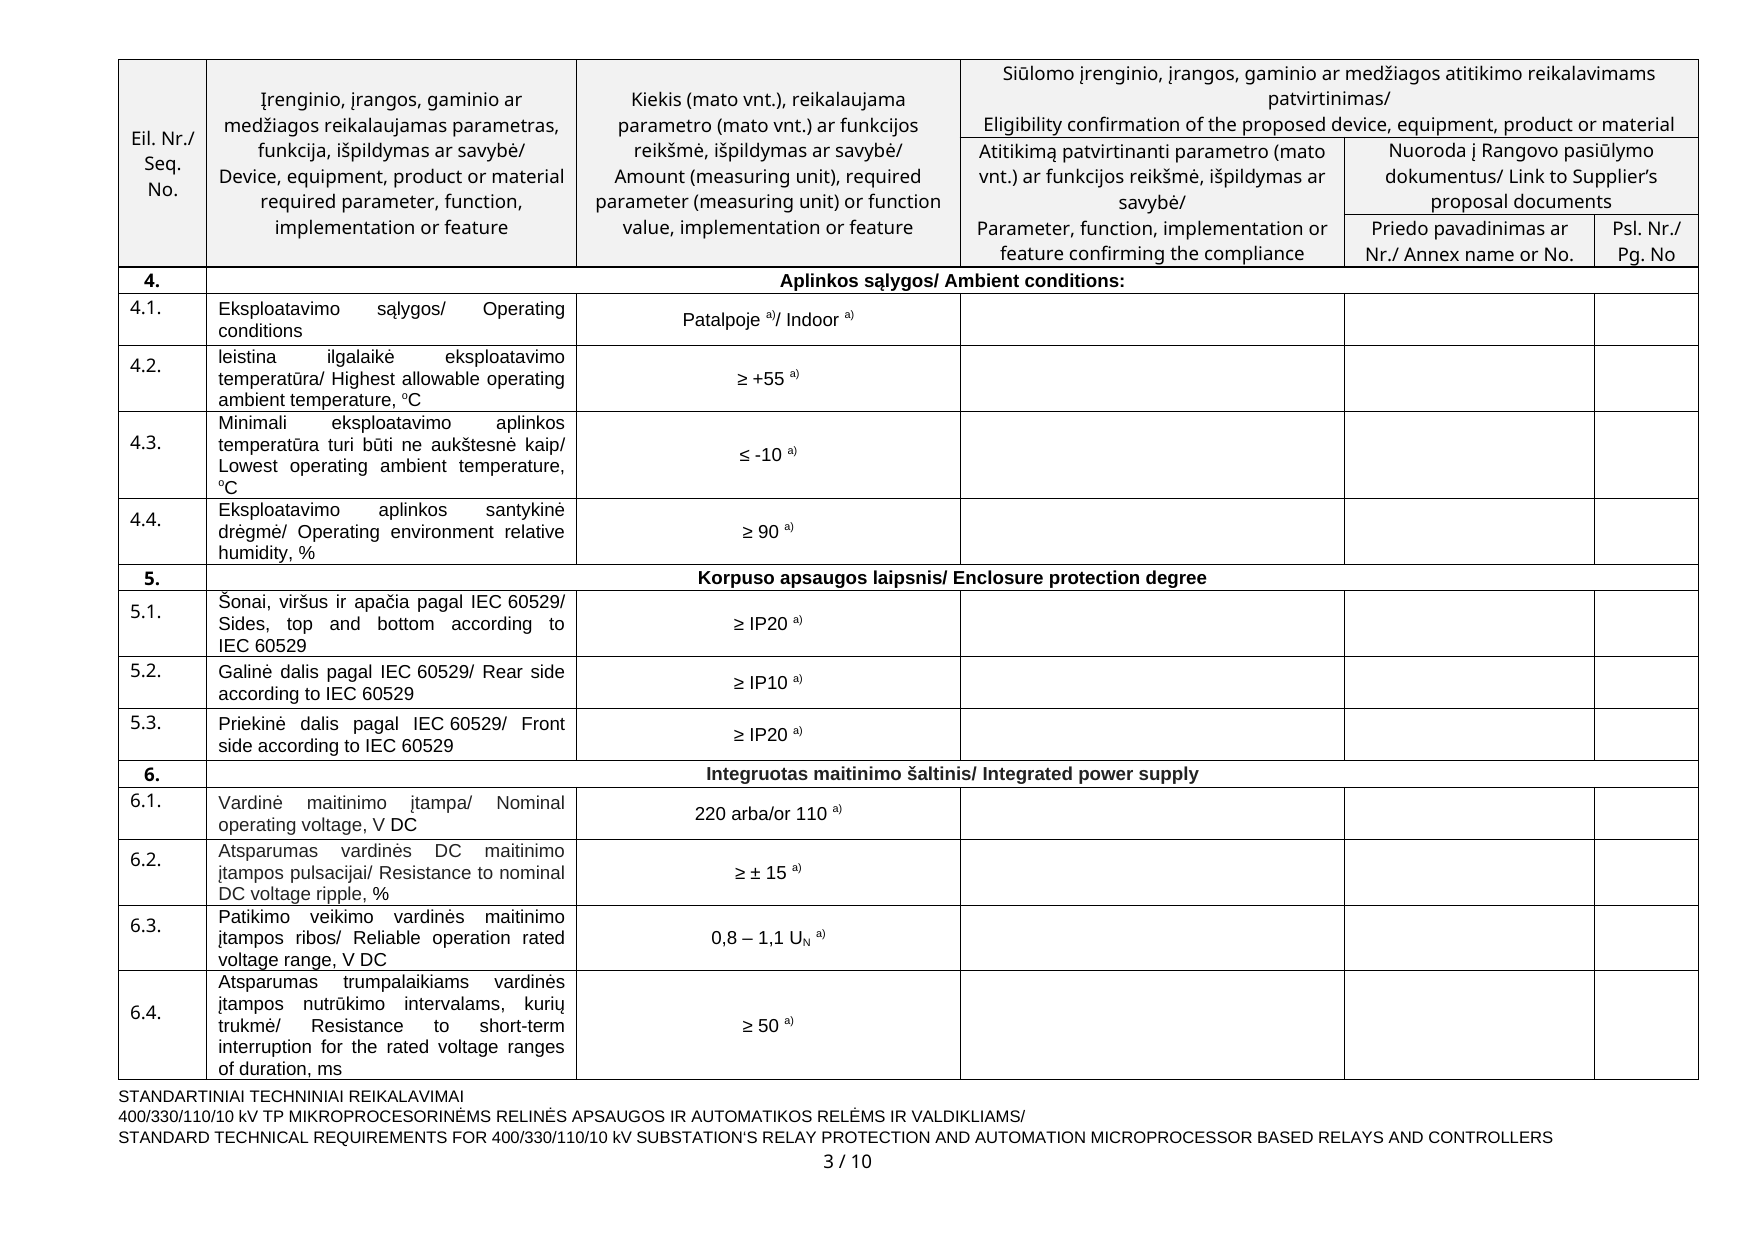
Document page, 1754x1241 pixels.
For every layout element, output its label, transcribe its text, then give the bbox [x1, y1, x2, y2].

table_cell [961, 591, 1344, 656]
table_cell 0,8 – 1,1 UN a) [577, 906, 960, 970]
table_cell [119, 268, 206, 293]
table_cell [1595, 657, 1698, 708]
table_cell Šonai, viršus ir apačia pagal IEC 60529/ Sides, top and bottom according to IEC 60529 [207, 591, 576, 656]
table_cell [119, 412, 206, 498]
table_cell [1345, 499, 1594, 564]
table_cell [1595, 294, 1698, 345]
table_cell [119, 709, 206, 760]
table_cell [1345, 906, 1594, 970]
table_cell [961, 499, 1344, 564]
table_cell [961, 294, 1344, 345]
table_cell [1345, 709, 1594, 760]
table_cell [1595, 346, 1698, 411]
table_cell [119, 294, 206, 345]
table_header Siūlomo įrenginio, įrangos, gaminio ar medžiagos atitikimo reikalavimams patvirtinimas/ Eligibility confirmation of the proposed device, equipment, product or material [961, 60, 1698, 137]
table_cell ≥ IP20 a) [577, 709, 960, 760]
table_cell [961, 346, 1344, 411]
table_cell Aplinkos sąlygos/ Ambient conditions: [207, 268, 1698, 293]
table_cell ≥ 90 a) [577, 499, 960, 564]
table_cell Minimali eksploatavimo aplinkos temperatūra turi būti ne aukštesnė kaip/ Lowest operating ambient temperature, oC [207, 412, 576, 498]
table_cell ≥ +55 a) [577, 346, 960, 411]
table_header Kiekis (mato vnt.), reikalaujama parametro (mato vnt.) ar funkcijos reikšmė, išpildymas ar savybė/ Amount (measuring unit), required parameter (measuring unit) or function value, implementation or feature [577, 60, 960, 266]
table_cell [119, 788, 206, 839]
table_cell Priekinė dalis pagal IEC 60529/ Front side according to IEC 60529 [207, 709, 576, 760]
table_cell [1345, 788, 1594, 839]
table_cell Priedo pavadinimas ar Nr./ Annex name or No. [1345, 215, 1594, 266]
table_cell Nuoroda į Rangovo pasiūlymo dokumentus/ Link to Supplier’s proposal documents [1345, 138, 1698, 214]
table_cell [961, 840, 1344, 904]
table_cell leistina ilgalaikė eksploatavimo temperatūra/ Highest allowable operating ambient temperature, oC [207, 346, 576, 411]
table_cell ≥ 50 a) [577, 971, 960, 1079]
table_cell Galinė dalis pagal IEC 60529/ Rear side according to IEC 60529 [207, 657, 576, 708]
table_cell [1345, 346, 1594, 411]
table_cell Vardinė maitinimo įtampa/ Nominal operating voltage, V DC [207, 788, 576, 839]
table_cell [119, 657, 206, 708]
table_header Įrenginio, įrangos, gaminio ar medžiagos reikalaujamas parametras, funkcija, išpildymas ar savybė/ Device, equipment, product or material required parameter, function, implementation or feature [207, 60, 576, 266]
table_cell [119, 346, 206, 411]
table_cell [1595, 840, 1698, 904]
table_cell ≥ ± 15 a) [577, 840, 960, 904]
table_cell [1345, 840, 1594, 904]
table_cell [1595, 788, 1698, 839]
table_cell [119, 971, 206, 1079]
table_cell Atsparumas vardinės DC maitinimo įtampos pulsacijai/ Resistance to nominal DC voltage ripple, % [207, 840, 576, 904]
table_cell Korpuso apsaugos laipsnis/ Enclosure protection degree [207, 565, 1698, 590]
table_cell Atitikimą patvirtinanti parametro (mato vnt.) ar funkcijos reikšmė, išpildymas ar savybė/ Parameter, function, implementation or feature confirming the compliance [961, 138, 1344, 266]
table_cell ≤ -10 a) [577, 412, 960, 498]
table_cell Integruotas maitinimo šaltinis/ Integrated power supply [207, 761, 1698, 787]
table_cell [1595, 971, 1698, 1079]
table_cell [1595, 499, 1698, 564]
table_cell [119, 906, 206, 970]
table_cell [119, 499, 206, 564]
table_cell Eksploatavimo aplinkos santykinė drėgmė/ Operating environment relative humidity, % [207, 499, 576, 564]
table_cell [119, 591, 206, 656]
table_cell [119, 840, 206, 904]
table_cell ≥ IP20 a) [577, 591, 960, 656]
table_cell [119, 565, 206, 590]
table_cell [961, 657, 1344, 708]
table_cell [1345, 657, 1594, 708]
table_cell [961, 971, 1344, 1079]
table_cell Eksploatavimo sąlygos/ Operating conditions [207, 294, 576, 345]
table_cell 220 arba/or 110 a) [577, 788, 960, 839]
table_cell Psl. Nr./ Pg. No [1595, 215, 1698, 266]
table_cell [961, 788, 1344, 839]
table_cell [1595, 709, 1698, 760]
table_cell [961, 709, 1344, 760]
table_cell Patikimo veikimo vardinės maitinimo įtampos ribos/ Reliable operation rated voltage range, V DC [207, 906, 576, 970]
table_cell Patalpoje a)/ Indoor a) [577, 294, 960, 345]
table_cell [1345, 591, 1594, 656]
table_cell [1595, 591, 1698, 656]
table_header Eil. Nr./ Seq. No. [119, 60, 206, 266]
table_cell [1345, 971, 1594, 1079]
table_cell Atsparumas trumpalaikiams vardinės įtampos nutrūkimo intervalams, kurių trukmė/ Resistance to short-term interruption for the rated voltage ranges of duration, ms [207, 971, 576, 1079]
table_cell [961, 906, 1344, 970]
table_cell ≥ IP10 a) [577, 657, 960, 708]
table_cell [1345, 294, 1594, 345]
table_cell [961, 412, 1344, 498]
table_cell [119, 761, 206, 787]
table_cell [1595, 906, 1698, 970]
table_cell [1595, 412, 1698, 498]
table_cell [1345, 412, 1594, 498]
